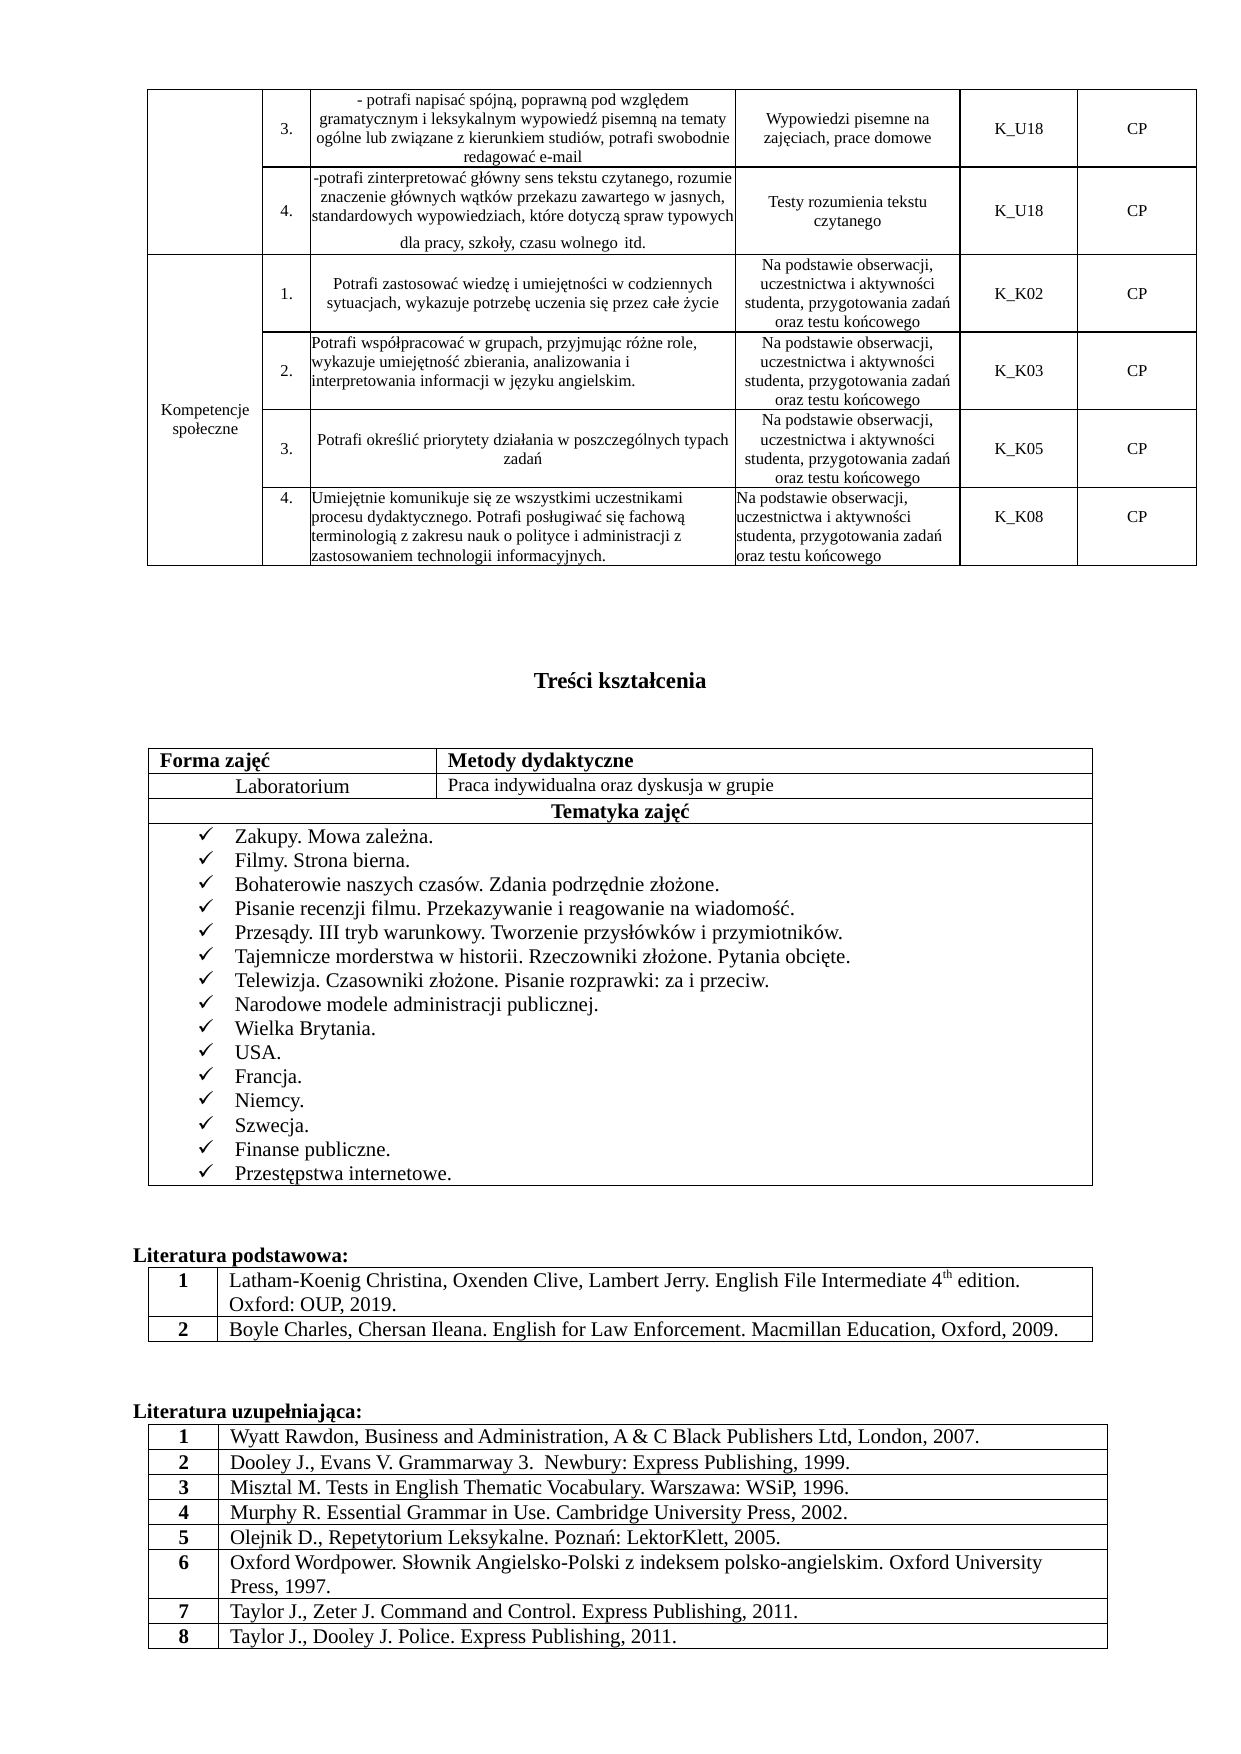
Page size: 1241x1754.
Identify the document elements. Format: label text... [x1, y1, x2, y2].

table_cell -potrafi zinterpretować główny sens tekstu czytanego, rozumie znaczenie głównych wątków przekazu zawartego w jasnych, standardowych wypowiedziach, które dotyczą spraw typowych dla pracy, szkoły, czasu wolnego itd. [311, 168, 735, 254]
table_cell 4. [263, 488, 310, 564]
table_cell Murphy R. Essential Grammar in Use. Cambridge University Press, 2002. [219, 1500, 1107, 1524]
table_cell Olejnik D., Repetytorium Leksykalne. Poznań: LektorKlett, 2005. [219, 1525, 1107, 1549]
table_cell 3. [263, 90, 310, 166]
table_cell CP [1078, 255, 1196, 331]
table_cell Laboratorium [149, 774, 436, 798]
table_cell 7 [149, 1599, 218, 1623]
text Literatura podstawowa: [133, 1242, 1092, 1267]
table_cell 8 [149, 1624, 218, 1648]
table_header 1 [149, 1425, 218, 1448]
table_cell CP [1078, 488, 1196, 564]
table_header Latham-Koenig Christina, Oxenden Clive, Lambert Jerry. English File Intermediate 4th edition. Oxford: OUP, 2019. [218, 1268, 1092, 1316]
table_cell Wypowiedzi pisemne na zajęciach, prace domowe [736, 90, 959, 166]
table_cell 3 [149, 1475, 218, 1499]
text Treści kształcenia [148, 668, 1092, 694]
table_cell 6 [149, 1550, 218, 1598]
table_cell Oxford Wordpower. Słownik Angielsko-Polski z indeksem polsko-angielskim. Oxford University Press, 1997. [219, 1550, 1107, 1598]
table_cell - potrafi napisać spójną, poprawną pod względem gramatycznym i leksykalnym wypowiedź pisemną na tematy ogólne lub związane z kierunkiem studiów, potrafi swobodnie redagować e-mail [311, 90, 735, 166]
table_cell Misztal M. Tests in English Thematic Vocabulary. Warszawa: WSiP, 1996. [219, 1475, 1107, 1499]
table_cell Na podstawie obserwacji, uczestnictwa i aktywności studenta, przygotowania zadań oraz testu końcowego [736, 488, 959, 564]
table_cell K_U18 [961, 168, 1077, 254]
table_cell 4 [149, 1500, 218, 1524]
table_cell CP [1078, 168, 1196, 254]
table_cell K_K08 [961, 488, 1077, 564]
table_cell K_K03 [961, 333, 1077, 409]
table_cell Potrafi określić priorytety działania w poszczególnych typach zadań [311, 410, 735, 487]
table_cell Taylor J., Dooley J. Police. Express Publishing, 2011. [219, 1624, 1107, 1648]
table_cell 4. [263, 168, 310, 254]
table_cell 2. [263, 333, 310, 409]
table_cell Na podstawie obserwacji, uczestnictwa i aktywności studenta, przygotowania zadań oraz testu końcowego [736, 333, 959, 409]
table_cell K_K05 [961, 410, 1077, 487]
table_cell K_U18 [961, 90, 1077, 166]
table_cell 2 [149, 1450, 218, 1474]
table_cell Umiejętnie komunikuje się ze wszystkimi uczestnikami procesu dydaktycznego. Potrafi posługiwać się fachową terminologią z zakresu nauk o polityce i administracji z zastosowaniem technologii informacyjnych. [311, 488, 735, 564]
text Literatura uzupełniająca: [133, 1399, 1092, 1423]
table_header 1 [149, 1268, 217, 1316]
table_cell CP [1078, 410, 1196, 487]
table_cell Zakupy. Mowa zależna. Filmy. Strona bierna. Bohaterowie naszych czasów. Zdania podrzędnie złożone. Pisanie recenzji filmu. Przekazywanie i reagowanie na wiadomość. Przesądy. III tryb warunkowy. Tworzenie przysłówków i przymiotników. Tajemnicze morderstwa w historii. Rzeczowniki złożone. Pytania obcięte. Telewizja. Czasowniki złożone. Pisanie rozprawki: za i przeciw. Narodowe modele administracji publicznej. Wielka Brytania. USA. Francja. Niemcy. Szwecja. Finanse publiczne. Przestępstwa internetowe. [149, 824, 1092, 1185]
table_header Forma zajęć [149, 749, 436, 772]
table_cell Dooley J., Evans V. Grammarway 3. Newbury: Express Publishing, 1999. [219, 1450, 1107, 1474]
table_cell CP [1078, 333, 1196, 409]
table_cell 5 [149, 1525, 218, 1549]
table_header Metody dydaktyczne [437, 749, 1092, 772]
table_cell Testy rozumienia tekstu czytanego [736, 168, 959, 254]
table_cell 1. [263, 255, 310, 331]
table_cell Na podstawie obserwacji, uczestnictwa i aktywności studenta, przygotowania zadań oraz testu końcowego [736, 410, 959, 487]
table_cell 3. [263, 410, 310, 487]
table_cell Taylor J., Zeter J. Command and Control. Express Publishing, 2011. [219, 1599, 1107, 1623]
table_cell Boyle Charles, Chersan Ileana. English for Law Enforcement. Macmillan Education, Oxford, 2009. [218, 1317, 1092, 1341]
table_cell Potrafi zastosować wiedzę i umiejętności w codziennych sytuacjach, wykazuje potrzebę uczenia się przez całe życie [311, 255, 735, 331]
table_cell K_K02 [961, 255, 1077, 331]
table_cell Tematyka zajęć [149, 799, 1092, 823]
table_cell 2 [149, 1317, 217, 1341]
table_header Wyatt Rawdon, Business and Administration, A & C Black Publishers Ltd, London, 2007. [219, 1425, 1107, 1448]
table_cell Potrafi współpracować w grupach, przyjmując różne role, wykazuje umiejętność zbierania, analizowania i interpretowania informacji w języku angielskim. [311, 333, 735, 409]
table_cell Kompetencje społeczne [148, 255, 262, 564]
table_cell Na podstawie obserwacji, uczestnictwa i aktywności studenta, przygotowania zadań oraz testu końcowego [736, 255, 959, 331]
table_cell Praca indywidualna oraz dyskusja w grupie [437, 774, 1092, 798]
table_cell CP [1078, 90, 1196, 166]
